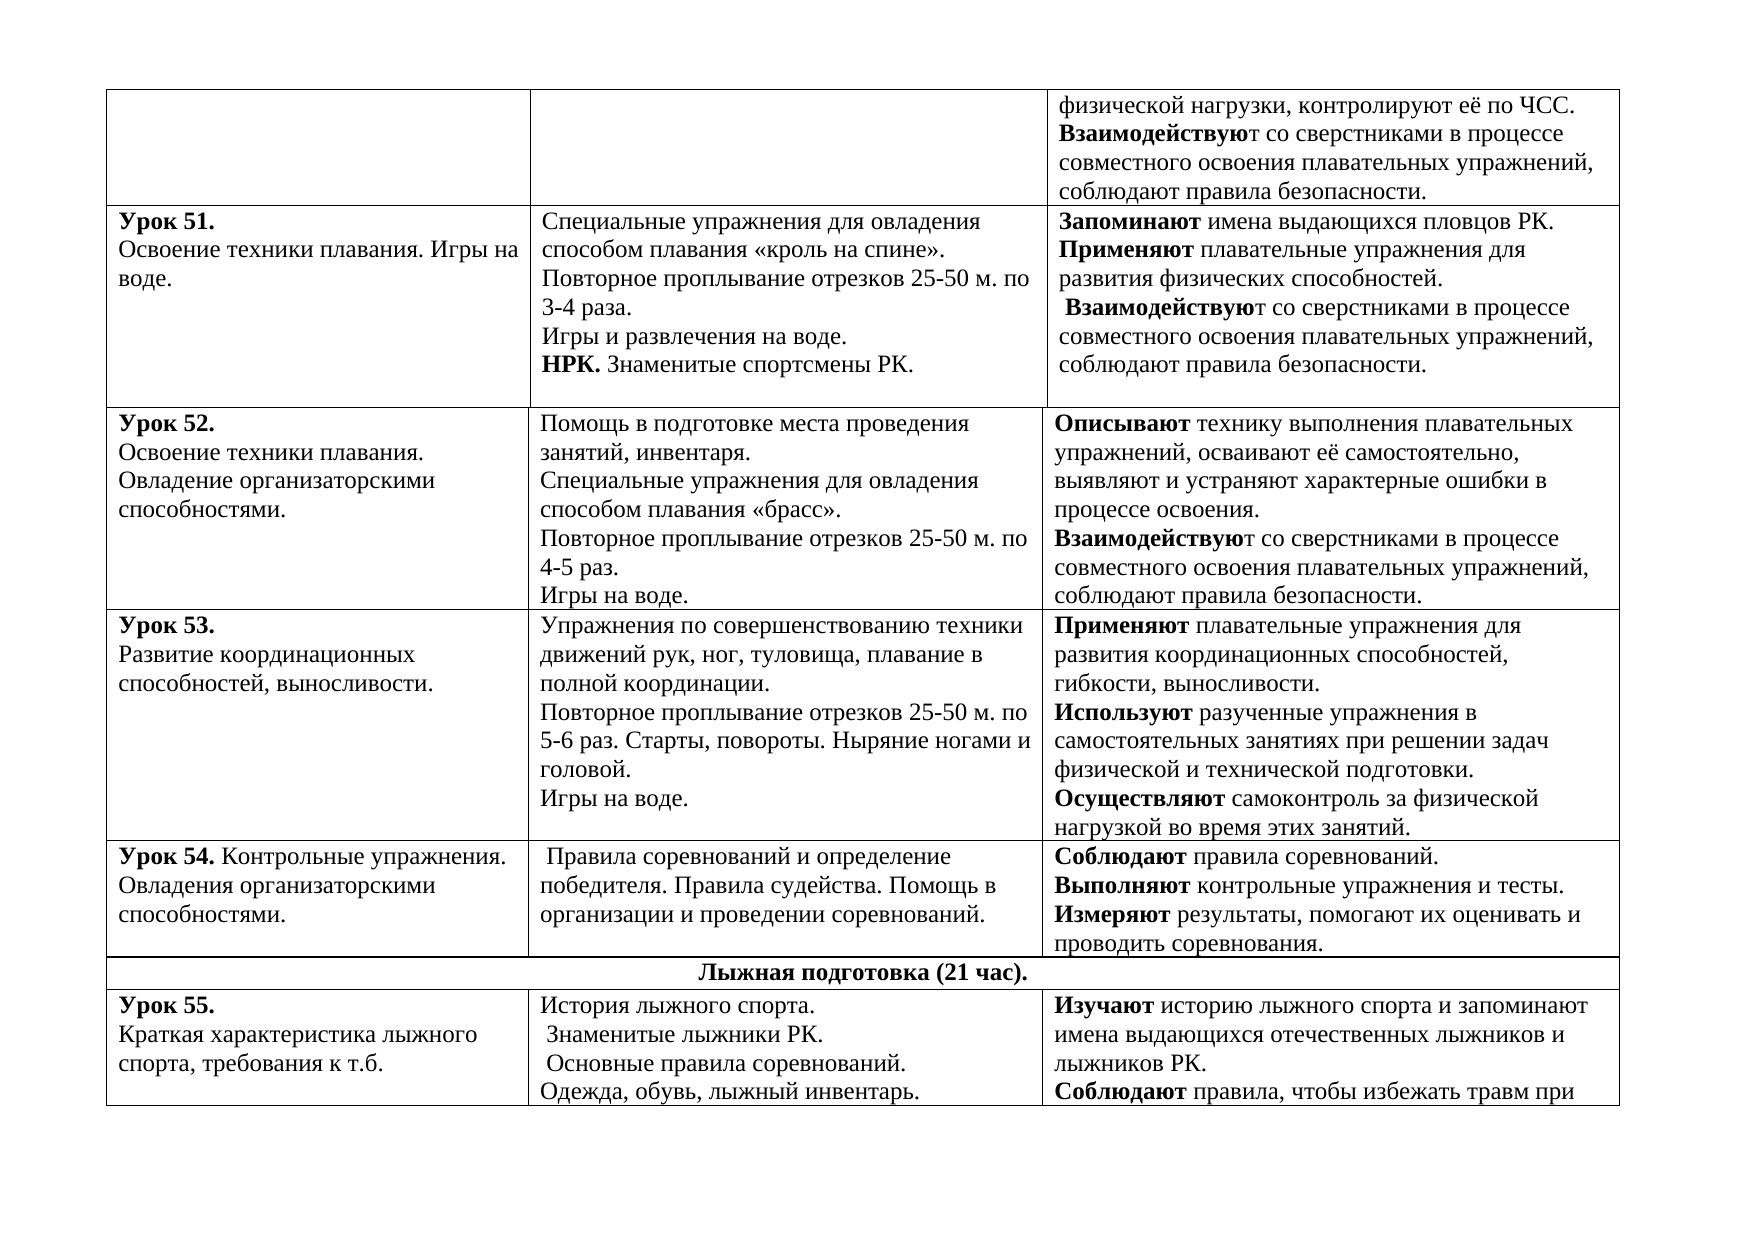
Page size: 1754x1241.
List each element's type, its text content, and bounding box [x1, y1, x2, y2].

table_cell Описывают технику выполнения плавательных упражнений, осваивают её самостоятельно, выявляют и устраняют характерные ошибки в процессе освоения. Взаимодействуют со сверстниками в процессе совместного освоения плавательных упражнений, соблюдают правила безопасности. [1043, 408, 1619, 609]
table_cell Урок 53. Развитие координационных способностей, выносливости. [107, 610, 528, 840]
table_cell Правила соревнований и определение победителя. Правила судейства. Помощь в организации и проведении соревнований. [529, 841, 1042, 956]
table_cell Специальные упражнения для овладения способом плавания «кроль на спине». Повторное проплывание отрезков 25-50 м. по 3-4 раза. Игры и развлечения на воде. НРК. Знаменитые спортсмены РК. [531, 206, 1047, 407]
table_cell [531, 90, 1047, 205]
table_cell Урок 54. Контрольные упражнения. Овладения организаторскими способностями. [107, 841, 528, 956]
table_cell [107, 990, 528, 1105]
table_cell Соблюдают правила соревнований. Выполняют контрольные упражнения и тесты. Измеряют результаты, помогают их оценивать и проводить соревнования. [1043, 841, 1619, 956]
table_cell Запоминают имена выдающихся пловцов РК. Применяют плавательные упражнения для развития физических способностей. Взаимодействуют со сверстниками в процессе совместного освоения плавательных упражнений, соблюдают правила безопасности. [1048, 206, 1619, 407]
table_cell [1043, 990, 1619, 1105]
table_cell Урок 52. Освоение техники плавания. Овладение организаторскими способностями. [107, 408, 528, 609]
table_cell Упражнения по совершенствованию техники движений рук, ног, туловища, плавание в полной координации. Повторное проплывание отрезков 25-50 м. по 5-6 раз. Старты, повороты. Ныряние ногами и головой. Игры на воде. [529, 610, 1042, 840]
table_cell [529, 990, 1042, 1105]
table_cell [1048, 90, 1619, 205]
table_cell Применяют плавательные упражнения для развития координационных способностей, гибкости, выносливости. Используют разученные упражнения в самостоятельных занятиях при решении задач физической и технической подготовки. Осуществляют самоконтроль за физической нагрузкой во время этих занятий. [1043, 610, 1619, 840]
table_cell Лыжная подготовка (21 час). [107, 958, 1619, 989]
table_cell Помощь в подготовке места проведения занятий, инвентаря. Специальные упражнения для овладения способом плавания «брасс». Повторное проплывание отрезков 25-50 м. по 4-5 раз. Игры на воде. [529, 408, 1042, 609]
table_cell Урок 51. Освоение техники плавания. Игры на воде. [107, 206, 530, 407]
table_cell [107, 90, 530, 205]
